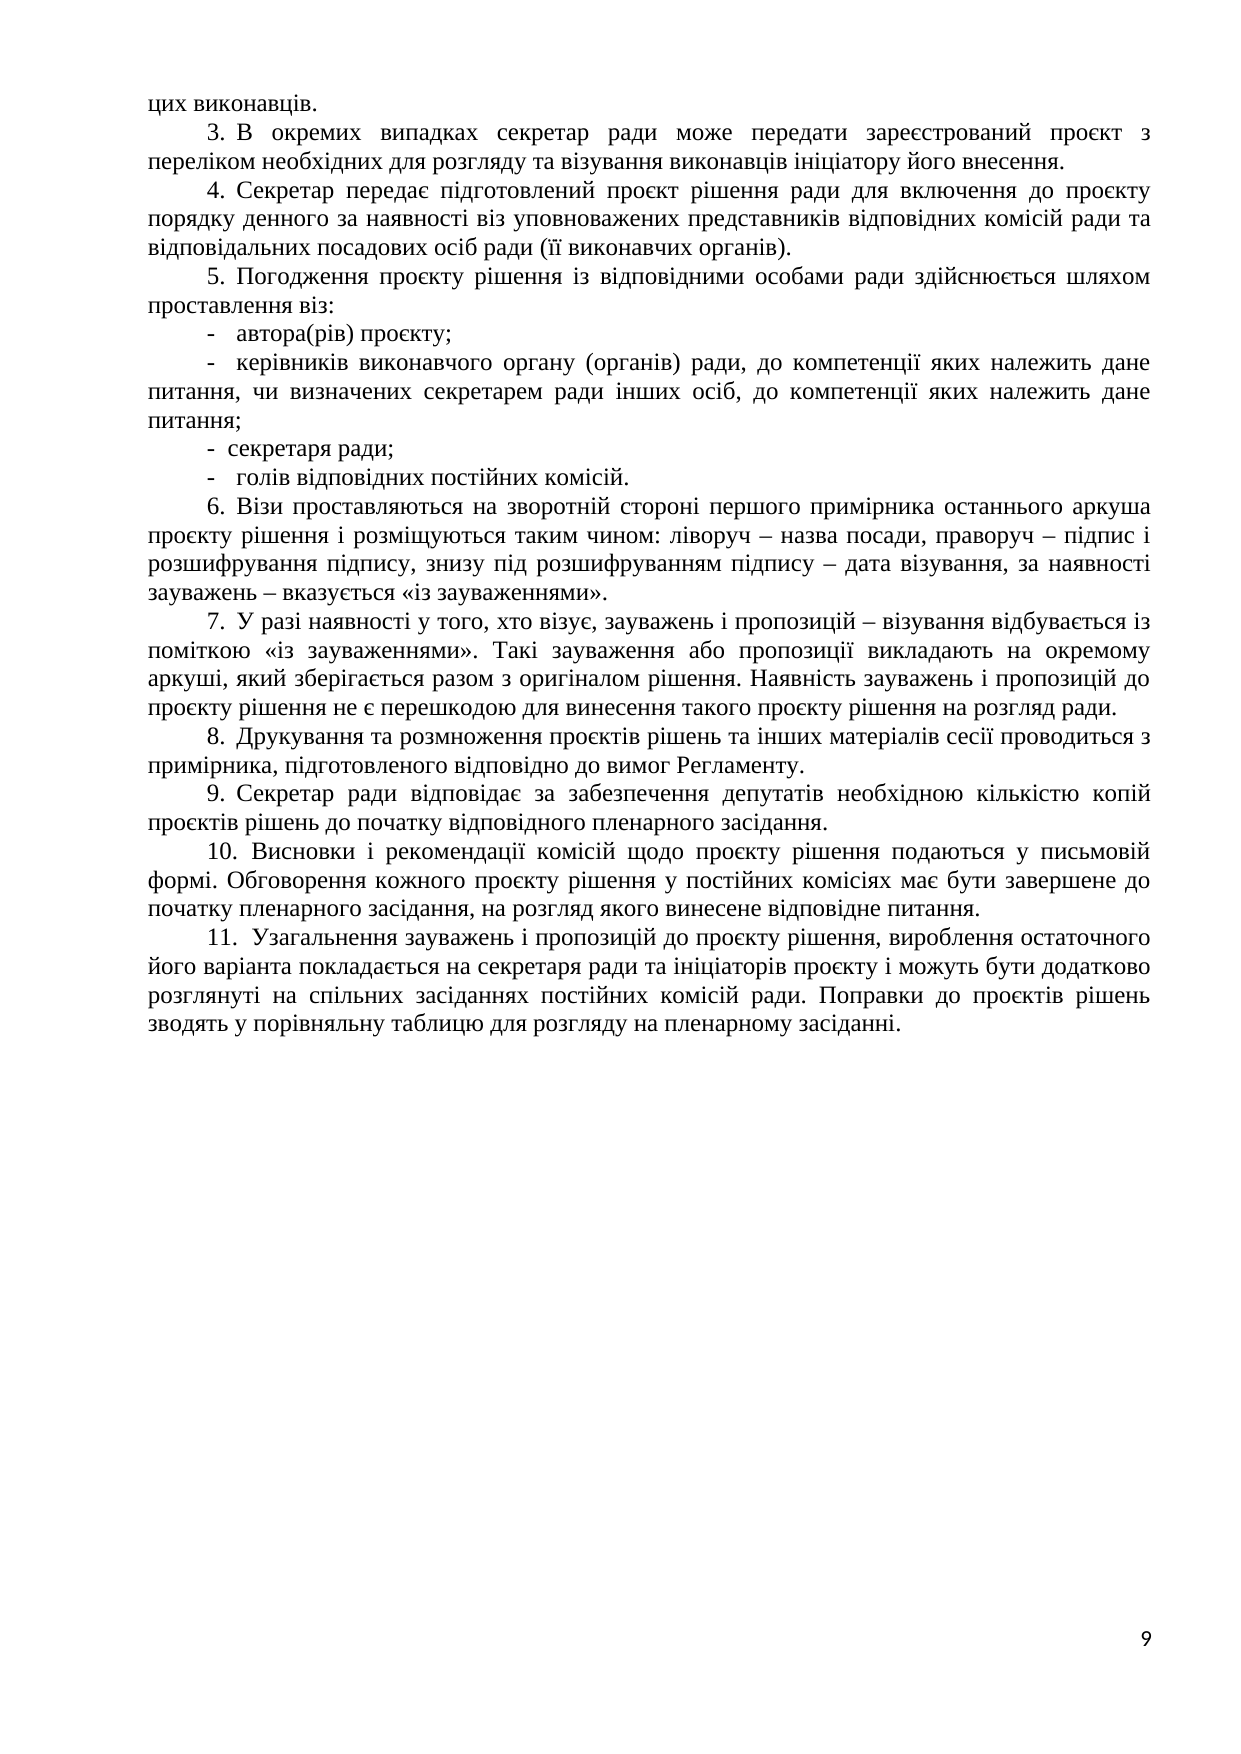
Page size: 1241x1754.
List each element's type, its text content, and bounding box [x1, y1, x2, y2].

list Висновки і рекомендації комісій щодо проєкту рішення подаються у письмовій формі. Обговорення кожного проєкту рішення у постійних комісіях має бути завершене до початку пленарного засідання, на розгляд якого винесене відповідне питання. [148, 836, 1152, 922]
list голів відповідних постійних комісій. [148, 462, 1152, 491]
list автора(рів) проєкту; [148, 318, 1152, 347]
list Секретар ради відповідає за забезпечення депутатів необхідною кількістю копій проєктів рішень до початку відповідного пленарного засідання. [148, 778, 1152, 836]
list керівників виконавчого органу (органів) ради, до компетенції яких належить дане питання, чи визначених секретарем ради інших осіб, до компетенції яких належить дане питання; [148, 347, 1152, 433]
list Візи проставляються на зворотній стороні першого примірника останнього аркуша проєкту рішення і розміщуються таким чином: ліворуч – назва посади, праворуч – підпис і розшифрування підпису, знизу під розшифруванням підпису – дата візування, за наявності зауважень – вказується «із зауваженнями». [148, 491, 1152, 606]
text - секретаря ради; [207, 433, 1152, 462]
list Узагальнення зауважень і пропозицій до проєкту рішення, вироблення остаточного його варіанта покладається на секретаря ради та ініціаторів проєкту і можуть бути додатково розглянуті на спільних засіданнях постійних комісій ради. Поправки до проєктів рішень зводять у порівняльну таблицю для розгляду на пленарному засіданні. [148, 922, 1152, 1037]
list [148, 88, 1152, 117]
list Друкування та розмноження проєктів рішень та інших матеріалів сесії проводиться з примірника, підготовленого відповідно до вимог Регламенту. [148, 721, 1152, 778]
list Погодження проєкту рішення із відповідними особами ради здійснюється шляхом проставлення віз: [148, 261, 1152, 318]
list У разі наявності у того, хто візує, зауважень і пропозицій – візування відбувається із поміткою «із зауваженнями». Такі зауваження або пропозиції викладають на окремому аркуші, який зберігається разом з оригіналом рішення. Наявність зауважень і пропозицій до проєкту рішення не є перешкодою для винесення такого проєкту рішення на розгляд ради. [148, 606, 1152, 721]
list В окремих випадках секретар ради може передати зареєстрований проєкт з переліком необхідних для розгляду та візування виконавців ініціатору його внесення. [148, 117, 1152, 175]
list Секретар передає підготовлений проєкт рішення ради для включення до проєкту порядку денного за наявності віз уповноважених представників відповідних комісій ради та відповідальних посадових осіб ради (її виконавчих органів). [148, 175, 1152, 261]
